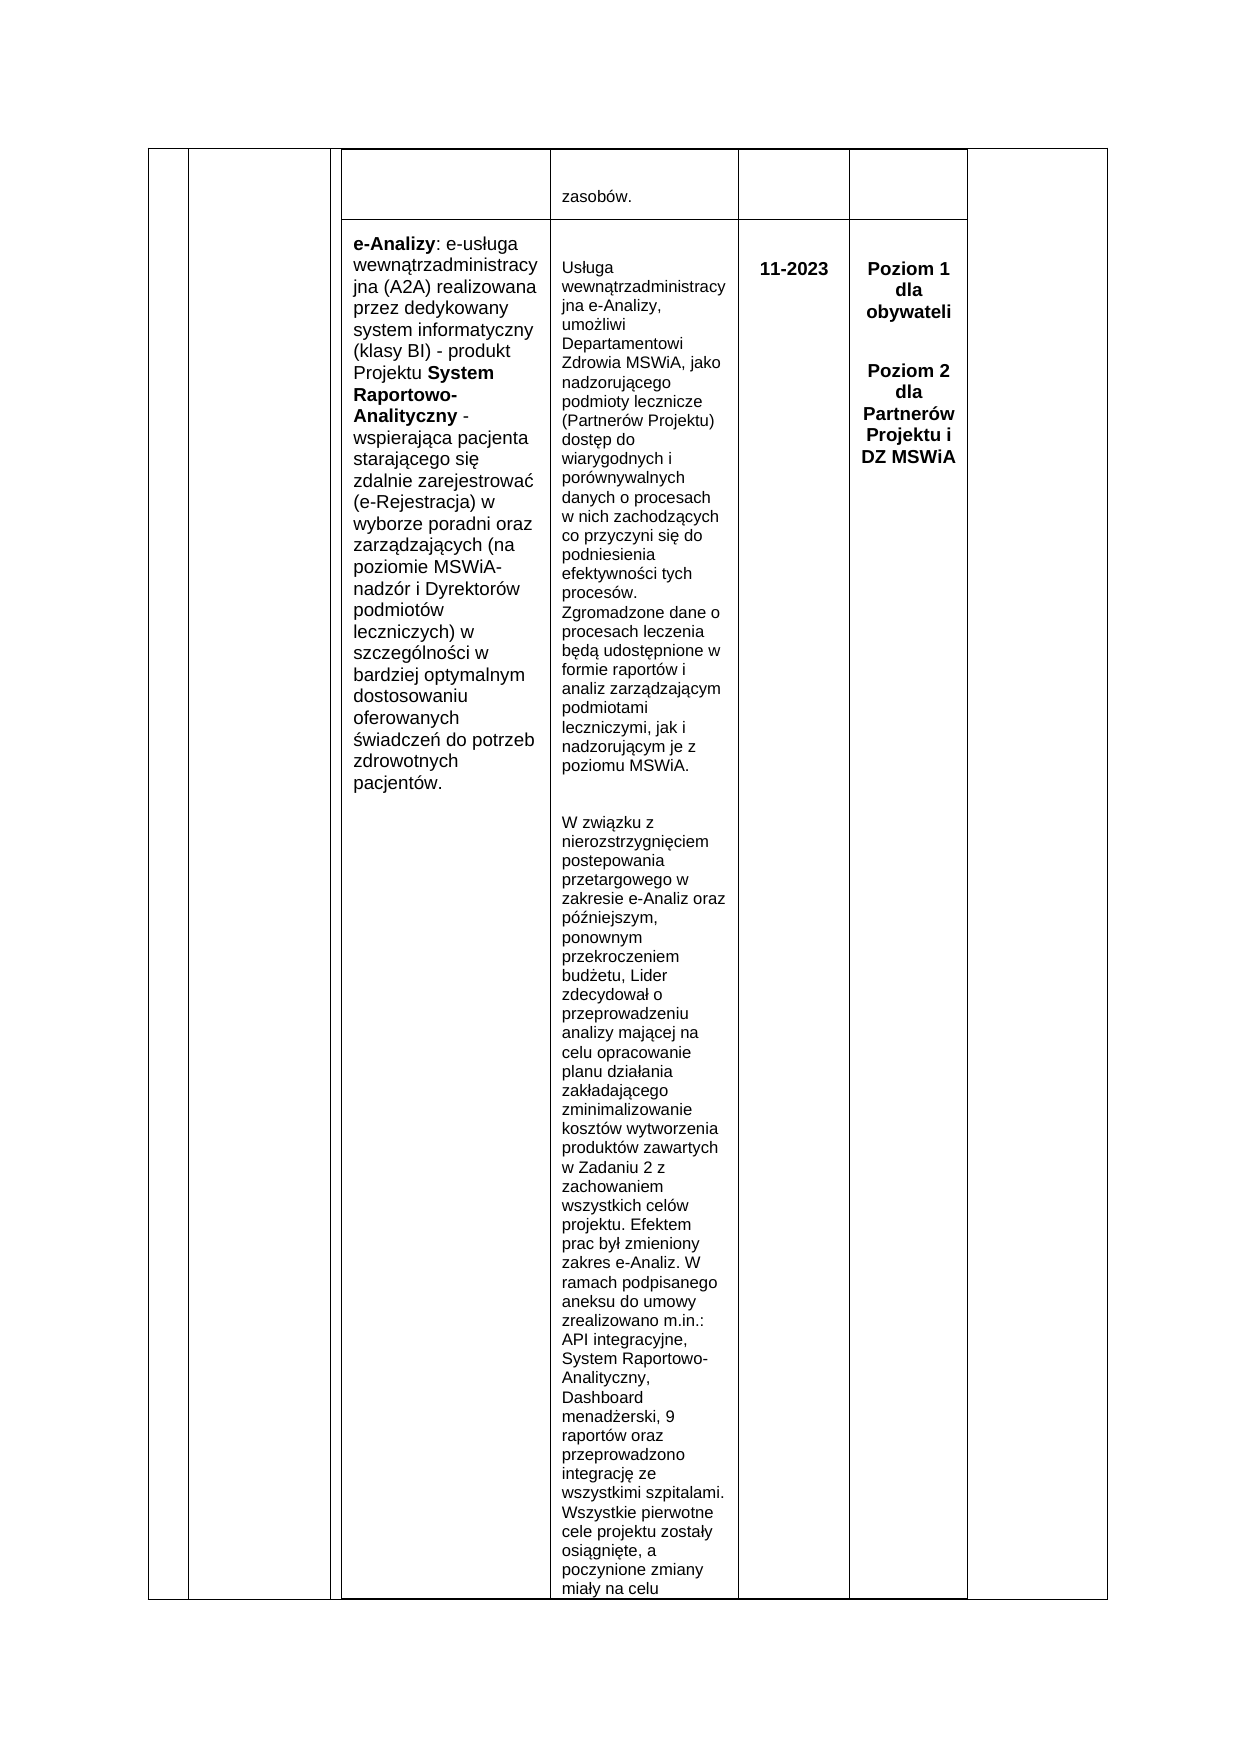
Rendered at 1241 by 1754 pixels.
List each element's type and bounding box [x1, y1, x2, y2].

table_cell [189, 149, 330, 1599]
table_cell [739, 220, 849, 1598]
table_cell [850, 150, 967, 219]
table_cell [850, 220, 967, 1598]
table_cell [331, 149, 341, 1599]
table_cell [551, 220, 738, 1598]
table_cell [968, 149, 1107, 1599]
table_cell [342, 150, 550, 219]
table_cell [342, 220, 550, 1598]
table_cell [551, 150, 738, 219]
table_cell [739, 150, 849, 219]
table_cell [149, 149, 188, 1599]
